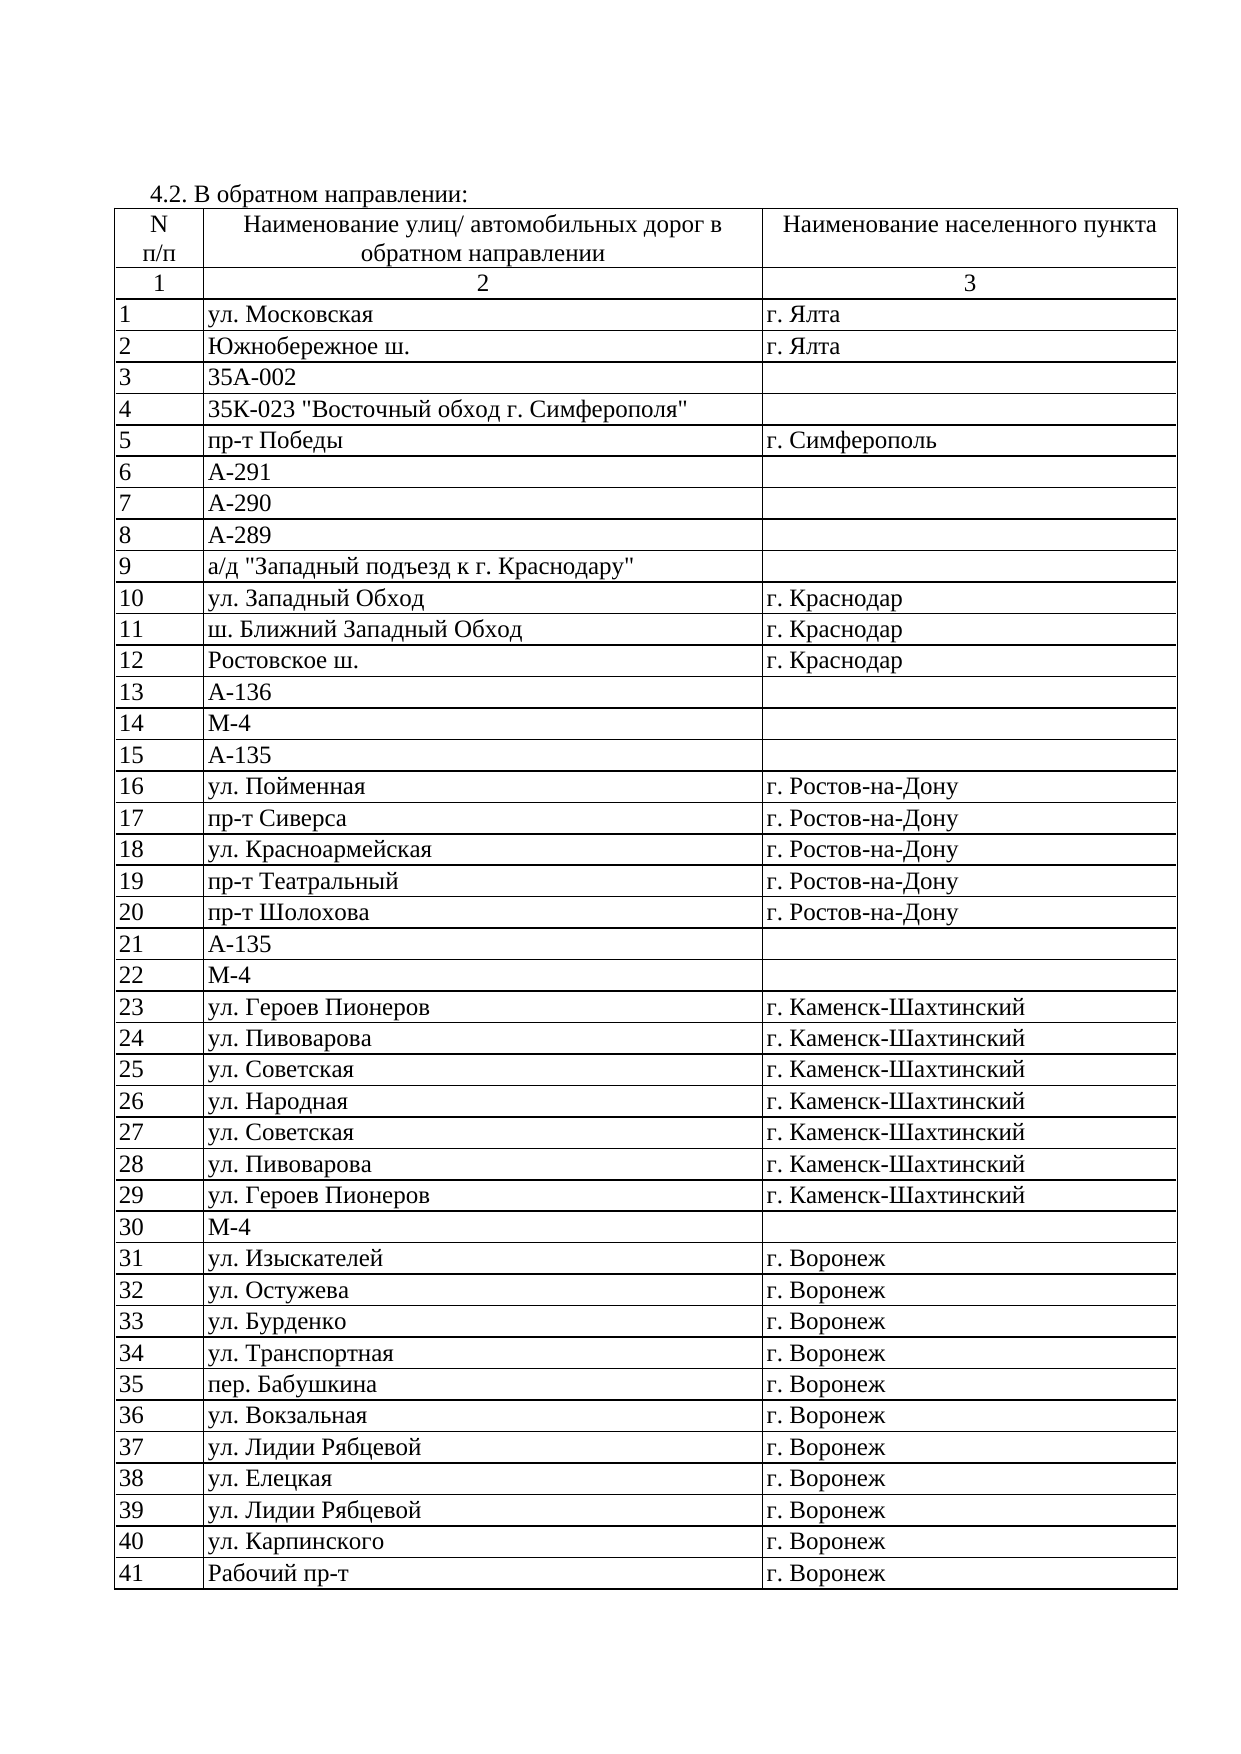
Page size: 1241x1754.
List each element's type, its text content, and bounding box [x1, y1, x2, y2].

table_cell 20 [115, 897, 203, 927]
table_cell ул. Героев Пионеров [204, 1181, 762, 1210]
table_header Наименование населенного пункта [763, 209, 1177, 267]
table_cell 10 [115, 582, 203, 613]
table_cell ул. Остужева [204, 1275, 762, 1305]
table_cell г. Каменск-Шахтинский [763, 1179, 1177, 1210]
table_cell 2 [115, 331, 203, 361]
table_cell г. Каменск-Шахтинский [763, 1085, 1177, 1116]
table_cell г. Каменск-Шахтинский [763, 1116, 1177, 1147]
table_cell г. Каменск-Шахтинский [763, 990, 1177, 1022]
table_cell Ростовское ш. [204, 646, 762, 676]
table_cell [763, 676, 1177, 707]
table_cell 35А-002 [204, 363, 762, 392]
table_cell г. Каменск-Шахтинский [763, 1053, 1177, 1084]
table_cell пер. Бабушкина [204, 1369, 762, 1399]
table_cell ул. Бурденко [204, 1306, 762, 1336]
table_cell ул. Лидии Рябцевой [204, 1432, 762, 1462]
table_cell г. Краснодар [763, 644, 1177, 676]
table_cell ул. Московская [204, 300, 762, 329]
table_cell ул. Красноармейская [204, 835, 762, 864]
table_cell г. Воронеж [763, 1336, 1177, 1368]
table_cell Южнобережное ш. [204, 331, 762, 361]
table_cell 14 [115, 708, 203, 738]
table_cell [763, 393, 1177, 424]
table_header Наименование улиц/ автомобильных дорог в обратном направлении [204, 209, 762, 267]
table_cell 5 [115, 425, 203, 455]
table_cell пр-т Победы [204, 426, 762, 455]
text 4.2. В обратном направлении: [150, 179, 1090, 207]
table_cell [763, 550, 1177, 581]
table_cell ш. Ближний Западный Обход [204, 614, 762, 644]
table_cell 23 [115, 991, 203, 1022]
table_cell [763, 707, 1177, 738]
table_cell ул. Елецкая [204, 1464, 762, 1493]
table_cell 31 [115, 1243, 203, 1273]
table_cell г. Воронеж [763, 1368, 1177, 1399]
table_cell ул. Героев Пионеров [204, 992, 762, 1022]
table_cell 1 [115, 268, 203, 298]
table_cell 19 [115, 865, 203, 896]
table_cell 41 [115, 1558, 203, 1588]
table_cell М-4 [204, 1212, 762, 1242]
table_cell ул. Советская [204, 1118, 762, 1147]
table_cell 11 [115, 614, 203, 644]
table_cell г. Воронеж [763, 1273, 1177, 1305]
table_cell 40 [115, 1526, 203, 1556]
table_cell 39 [115, 1495, 203, 1525]
table_cell 22 [115, 960, 203, 990]
table_cell А-136 [204, 677, 762, 707]
table_cell 4 [115, 394, 203, 424]
table_cell г. Краснодар [763, 581, 1177, 613]
table_cell [763, 959, 1177, 990]
table_cell 18 [115, 834, 203, 864]
table_cell г. Ялта [763, 330, 1177, 361]
table_cell 17 [115, 803, 203, 833]
table_cell г. Ростов-на-Дону [763, 770, 1177, 801]
table_cell а/д "Западный подъезд к г. Краснодару" [204, 551, 762, 581]
table_cell г. Ростов-на-Дону [763, 896, 1177, 927]
table_cell 13 [115, 677, 203, 707]
table_cell 12 [115, 645, 203, 676]
table_cell ул. Пивоварова [204, 1023, 762, 1053]
table_cell 7 [115, 488, 203, 518]
table_cell 36 [115, 1400, 203, 1431]
table_cell 32 [115, 1274, 203, 1305]
table_cell ул. Западный Обход [204, 583, 762, 613]
table_cell 27 [115, 1117, 203, 1147]
table_cell 8 [115, 519, 203, 550]
table_cell ул. Пойменная [204, 772, 762, 801]
table_cell М-4 [204, 960, 762, 990]
table_cell 3 [115, 362, 203, 392]
table_cell ул. Вокзальная [204, 1401, 762, 1431]
table_cell г. Воронеж [763, 1399, 1177, 1431]
table_cell [763, 487, 1177, 518]
table_cell г. Краснодар [763, 613, 1177, 644]
table_cell [763, 361, 1177, 392]
table_cell А-135 [204, 929, 762, 959]
table_cell М-4 [204, 709, 762, 738]
table_cell г. Воронеж [763, 1431, 1177, 1462]
table_cell г. Воронеж [763, 1462, 1177, 1493]
table_cell 3 [763, 267, 1177, 298]
table_cell ул. Изыскателей [204, 1243, 762, 1273]
table_cell 26 [115, 1086, 203, 1116]
table_cell г. Каменск-Шахтинский [763, 1148, 1177, 1179]
table_cell 24 [115, 1023, 203, 1053]
table_cell г. Воронеж [763, 1305, 1177, 1336]
table_cell А-291 [204, 457, 762, 487]
table_cell Рабочий пр-т [204, 1558, 762, 1588]
table_cell 16 [115, 771, 203, 801]
table_cell А-135 [204, 740, 762, 770]
table_cell ул. Советская [204, 1055, 762, 1084]
table_cell г. Ростов-на-Дону [763, 801, 1177, 833]
table_cell 35К-023 "Восточный обход г. Симферополя" [204, 394, 762, 424]
table_cell ул. Транспортная [204, 1338, 762, 1368]
table_cell 30 [115, 1211, 203, 1242]
table_cell пр-т Театральный [204, 866, 762, 896]
table_cell [763, 1210, 1177, 1242]
table_cell г. Ростов-на-Дону [763, 864, 1177, 896]
table_cell ул. Народная [204, 1086, 762, 1116]
table_cell [763, 739, 1177, 770]
table_cell г. Воронеж [763, 1556, 1177, 1588]
table_cell 15 [115, 740, 203, 770]
table_cell 25 [115, 1054, 203, 1084]
table_cell г. Воронеж [763, 1525, 1177, 1556]
table_cell пр-т Шолохова [204, 897, 762, 927]
table_cell г. Каменск-Шахтинский [763, 1022, 1177, 1053]
table_cell 21 [115, 928, 203, 959]
table_cell [763, 455, 1177, 487]
table_cell А-290 [204, 488, 762, 518]
table_cell А-289 [204, 520, 762, 550]
table_cell 1 [115, 299, 203, 329]
table_cell [763, 518, 1177, 550]
table_cell г. Ростов-на-Дону [763, 833, 1177, 864]
table_cell 35 [115, 1369, 203, 1399]
table_cell г. Воронеж [763, 1242, 1177, 1273]
table_cell г. Ялта [763, 298, 1177, 329]
table_cell 28 [115, 1149, 203, 1179]
table_cell пр-т Сиверса [204, 803, 762, 833]
table_cell 29 [115, 1180, 203, 1210]
table_header N п/п [115, 209, 203, 267]
table_cell [763, 927, 1177, 959]
table_cell 9 [115, 551, 203, 581]
table_cell ул. Пивоварова [204, 1149, 762, 1179]
table_cell 6 [115, 456, 203, 487]
table_cell ул. Карпинского [204, 1527, 762, 1556]
table_cell г. Воронеж [763, 1494, 1177, 1525]
table_cell ул. Лидии Рябцевой [204, 1495, 762, 1525]
table_cell г. Симферополь [763, 424, 1177, 455]
table_cell 33 [115, 1306, 203, 1336]
table_cell 38 [115, 1463, 203, 1493]
table_cell 37 [115, 1432, 203, 1462]
table_cell 2 [204, 268, 762, 298]
table_cell 34 [115, 1337, 203, 1368]
